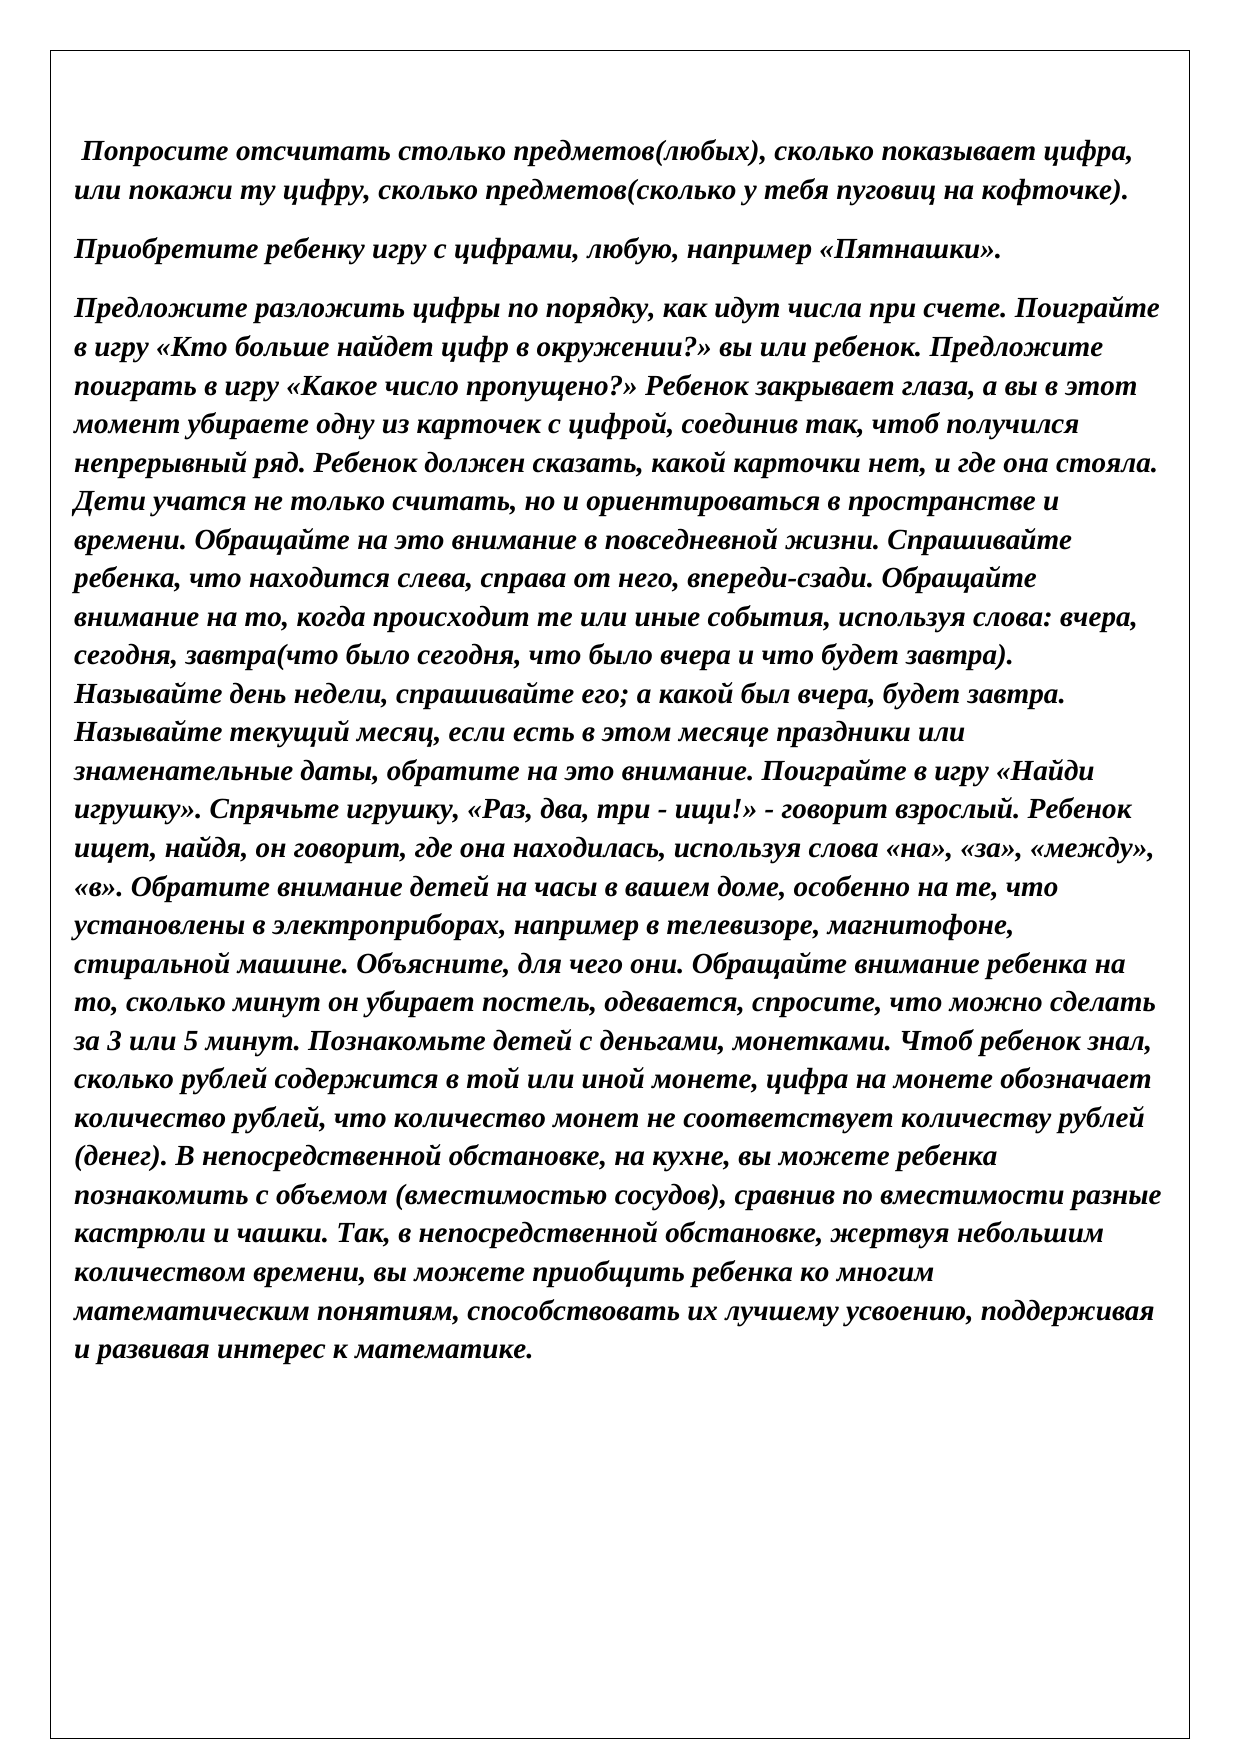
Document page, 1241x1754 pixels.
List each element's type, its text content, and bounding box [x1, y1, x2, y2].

text Предложите разложить цифры по порядку, как идут числа при счете. Поиграйте в игру «Кто больше найдет цифр в окружении?» вы или ребенок. Предложите поиграть в игру «Какое число пропущено?» Ребенок закрывает глаза, а вы в этот момент убираете одну из карточек с цифрой, соединив так, чтоб получился непрерывный ряд. Ребенок должен сказать, какой карточки нет, и где она стояла. Дети учатся не только считать, но и ориентироваться в пространстве и времени. Обращайте на это внимание в повседневной жизни. Спрашивайте ребенка, что находится слева, справа от него, впереди-сзади. Обращайте внимание на то, когда происходит те или иные события, используя слова: вчера, сегодня, завтра(что было сегодня, что было вчера и что будет завтра). Называйте день недели, спрашивайте его; а какой был вчера, будет завтра. Называйте текущий месяц, если есть в этом месяце праздники или знаменательные даты, обратите на это внимание. Поиграйте в игру «Найди игрушку». Спрячьте игрушку, «Раз, два, три - ищи!» - говорит взрослый. Ребенок ищет, найдя, он говорит, где она находилась, используя слова «на», «за», «между», «в». Обратите внимание детей на часы в вашем доме, особенно на те, что установлены в электроприборах, например в телевизоре, магнитофоне, стиральной машине. Объясните, для чего они. Обращайте внимание ребенка на то, сколько минут он убирает постель, одевается, спросите, что можно сделать за 3 или 5 минут. Познакомьте детей с деньгами, монетками. Чтоб ребенок знал, сколько рублей содержится в той или иной монете, цифра на монете обозначает количество рублей, что количество монет не соответствует количеству рублей (денег). В непосредственной обстановке, на кухне, вы можете ребенка познакомить с объемом (вместимостью сосудов), сравнив по вместимости разные кастрюли и чашки. Так, в непосредственной обстановке, жертвуя небольшим количеством времени, вы можете приобщить ребенка ко многим математическим понятиям, способствовать их лучшему усвоению, поддерживая и развивая интерес к математике. [74, 291, 1167, 1365]
text Попросите отсчитать столько предметов(любых), сколько показывает цифра, или покажи ту цифру, сколько предметов(сколько у тебя пуговиц на кофточке). [74, 133, 1167, 205]
text Приобретите ребенку игру с цифрами, любую, например «Пятнашки». [74, 231, 1167, 265]
